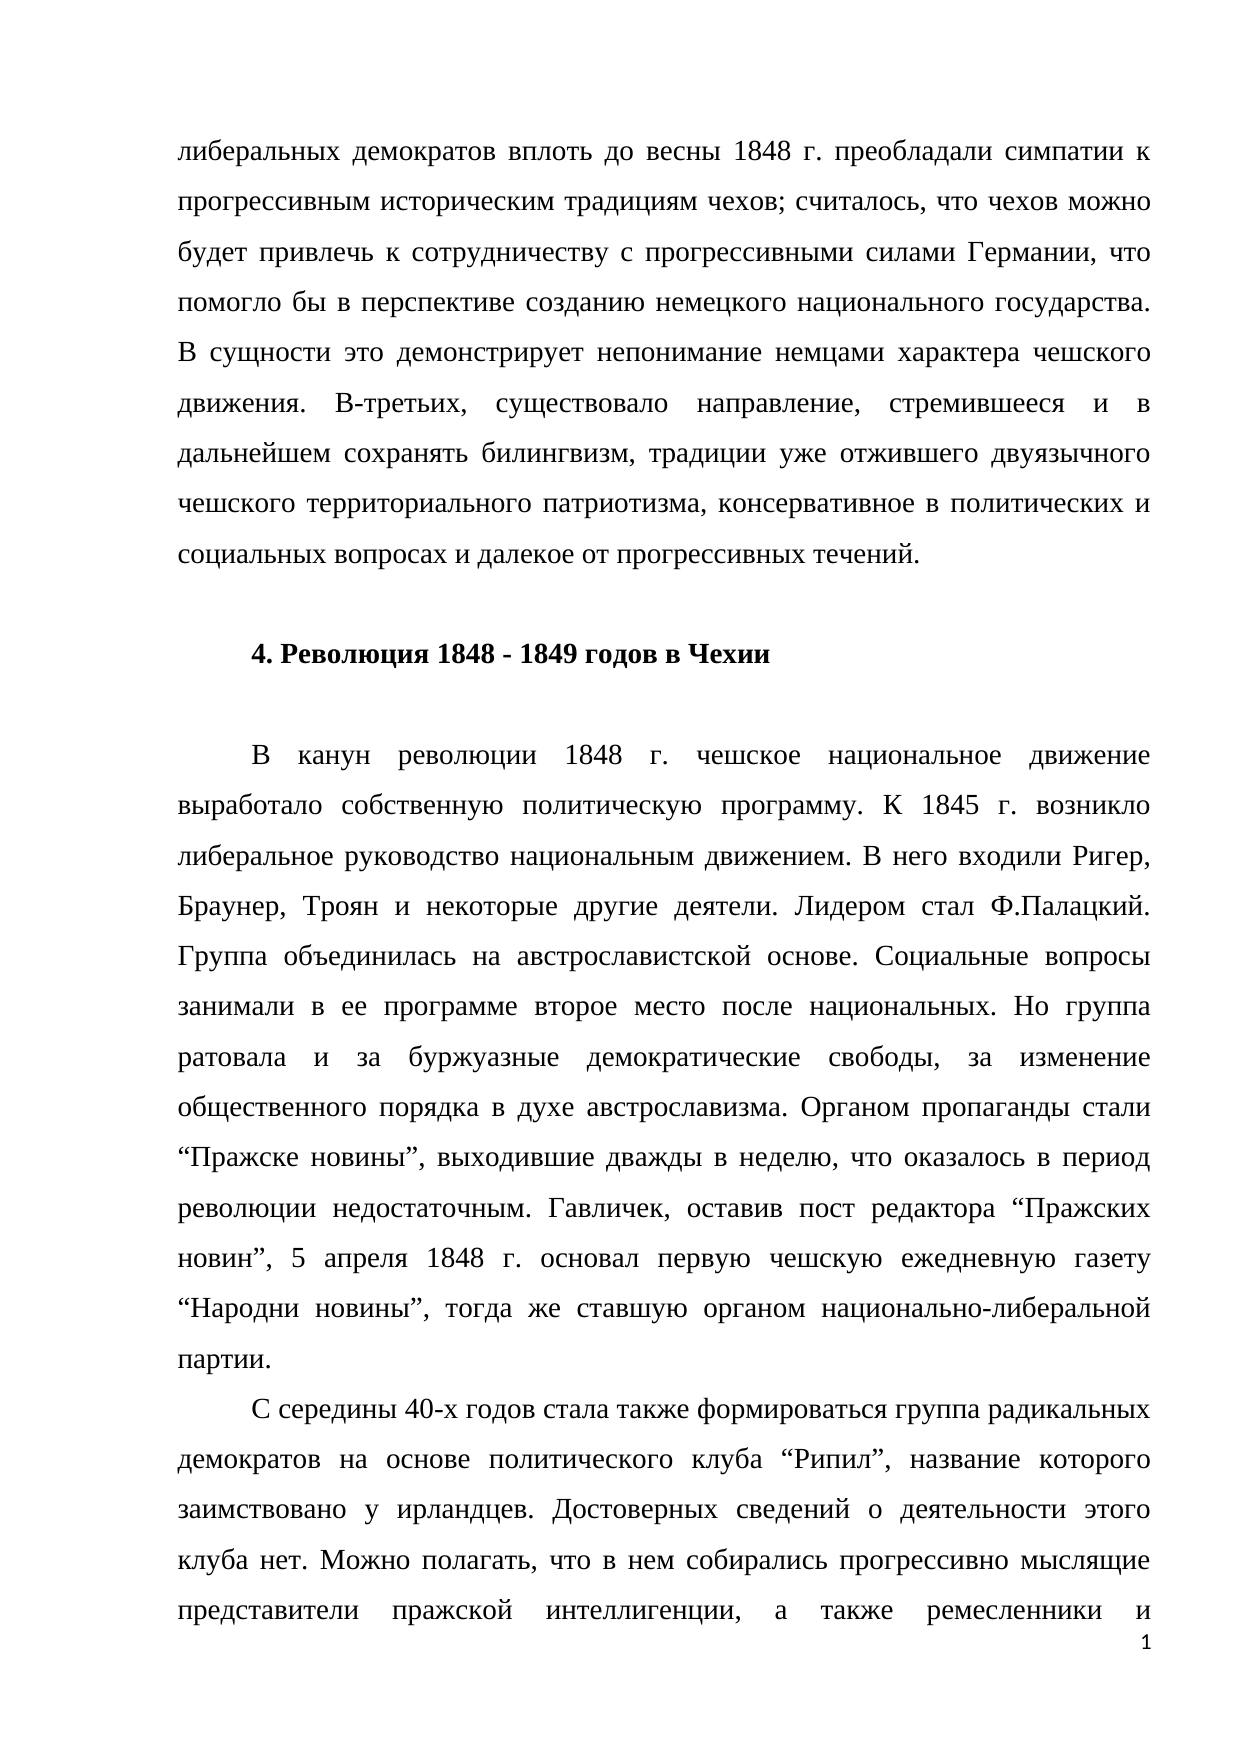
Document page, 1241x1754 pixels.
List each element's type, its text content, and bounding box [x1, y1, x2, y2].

text 4. Революция 1848 - 1849 годов в Чехии [177, 636, 1152, 670]
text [177, 133, 1152, 569]
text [177, 1391, 1152, 1626]
text В канун революции 1848 г. чешское национальное движение выработало собственную политическую программу. К 1845 г. возникло либеральное руководство национальным движением. В него входили Ригер, Браунер, Троян и некоторые другие деятели. Лидером стал Ф.Палацкий. Группа объединилась на австрославистской основе. Социальные вопросы занимали в ее программе второе место после национальных. Но группа ратовала и за буржуазные демократические свободы, за изменение общественного порядка в духе австрославизма. Органом пропаганды стали “Пражске новины”, выходившие дважды в неделю, что оказалось в период революции недостаточным. Гавличек, оставив пост редактора “Пражских новин”, 5 апреля 1848 г. основал первую чешскую ежедневную газету “Народни новины”, тогда же ставшую органом национально-либеральной партии. [177, 737, 1152, 1374]
